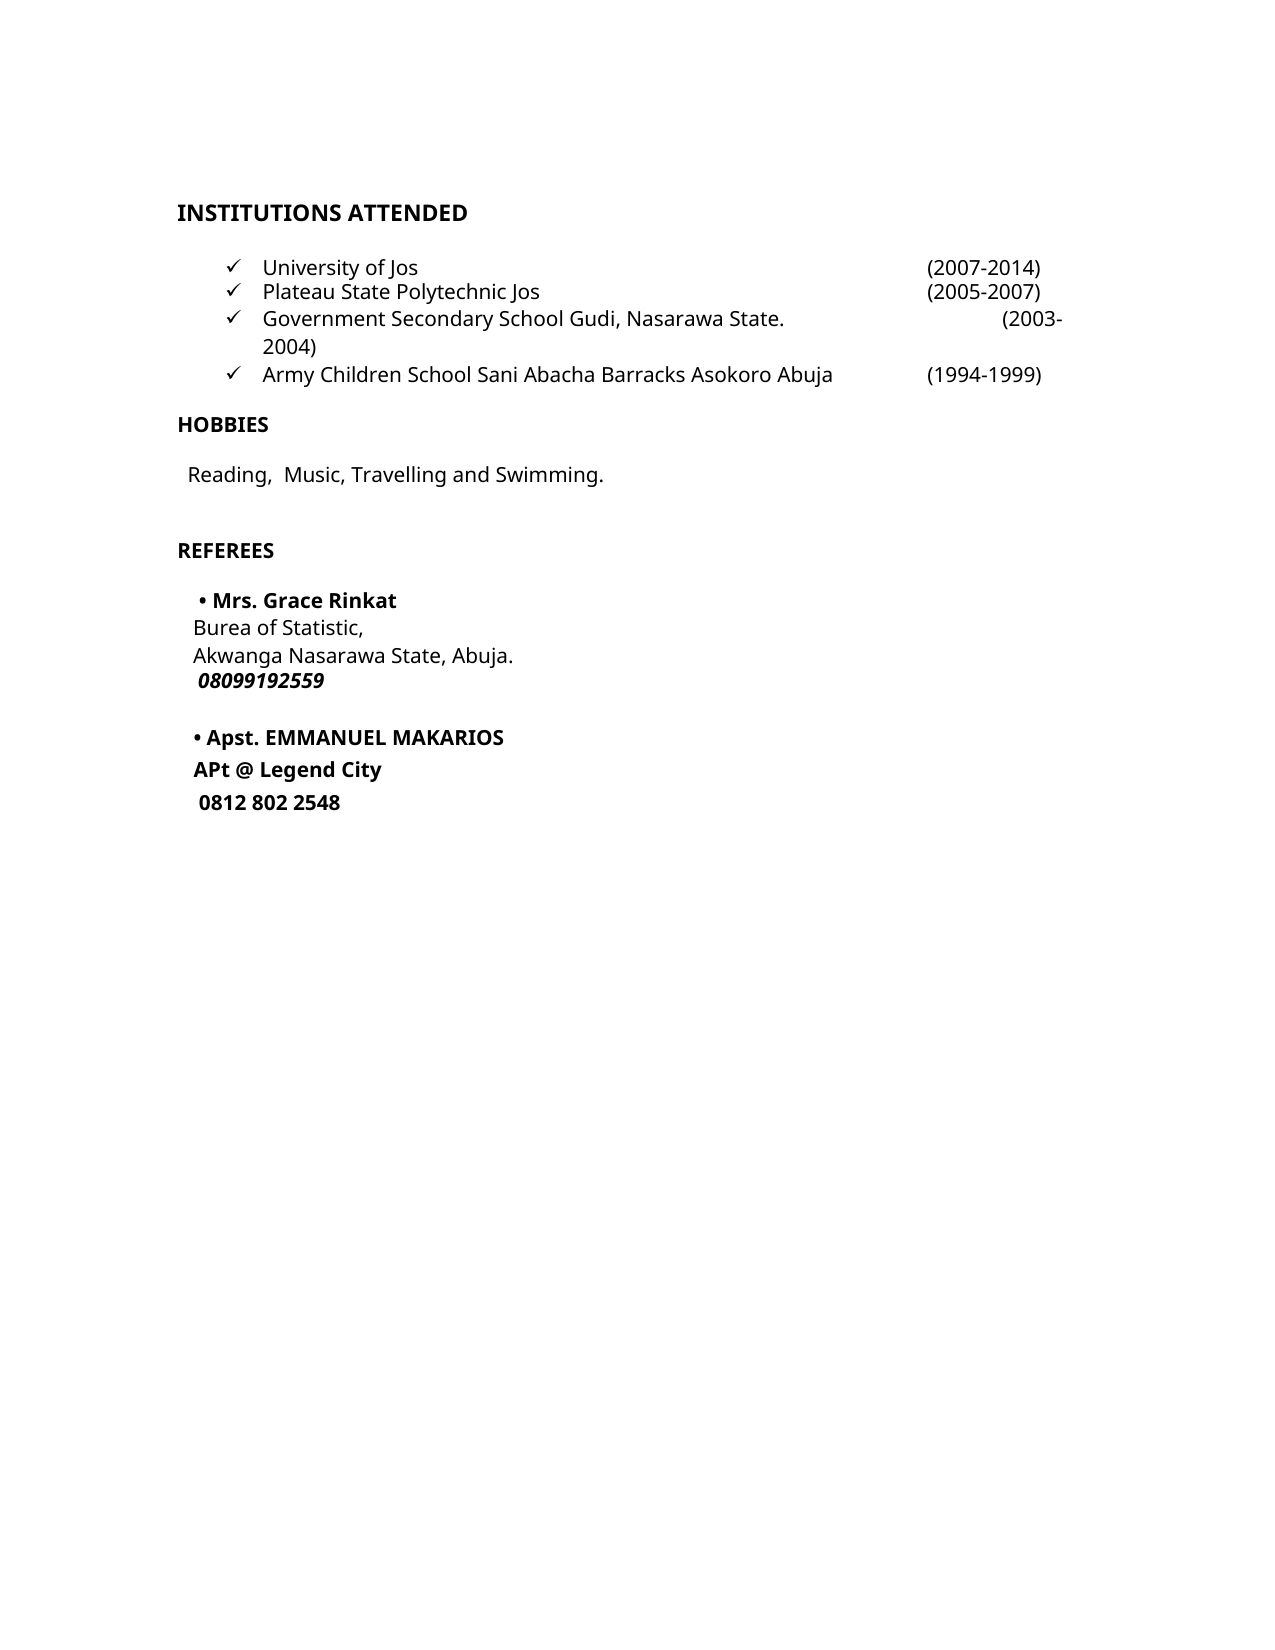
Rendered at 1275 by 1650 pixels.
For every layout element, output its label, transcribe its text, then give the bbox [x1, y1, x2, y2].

list Plateau State Polytechnic Jos (2005-2007) [225, 280, 1100, 304]
text • Mrs. Grace Rinkat [177, 588, 1100, 613]
text Akwanga Nasarawa State, Abuja. [187, 641, 802, 669]
list Army Children School Sani Abacha Barracks Asokoro Abuja (1994-1999) [225, 360, 1100, 388]
text Reading, Music, Travelling and Swimming. [187, 463, 1100, 487]
text • Apst. EMMANUEL MAKARIOS [177, 725, 1100, 750]
text APt @ Legend City [177, 758, 1100, 783]
text HOBBIES [177, 413, 1100, 438]
text REFEREES [177, 539, 1100, 564]
text INSTITUTIONS ATTENDED [177, 197, 1100, 228]
list University of Jos (2007-2014) [225, 255, 1100, 280]
list Government Secondary School Gudi, Nasarawa State. (2003-2004) [225, 304, 1100, 360]
text Burea of Statistic, [187, 613, 802, 641]
text 0812 802 2548 [177, 790, 1100, 815]
text 08099192559 [198, 669, 1100, 693]
